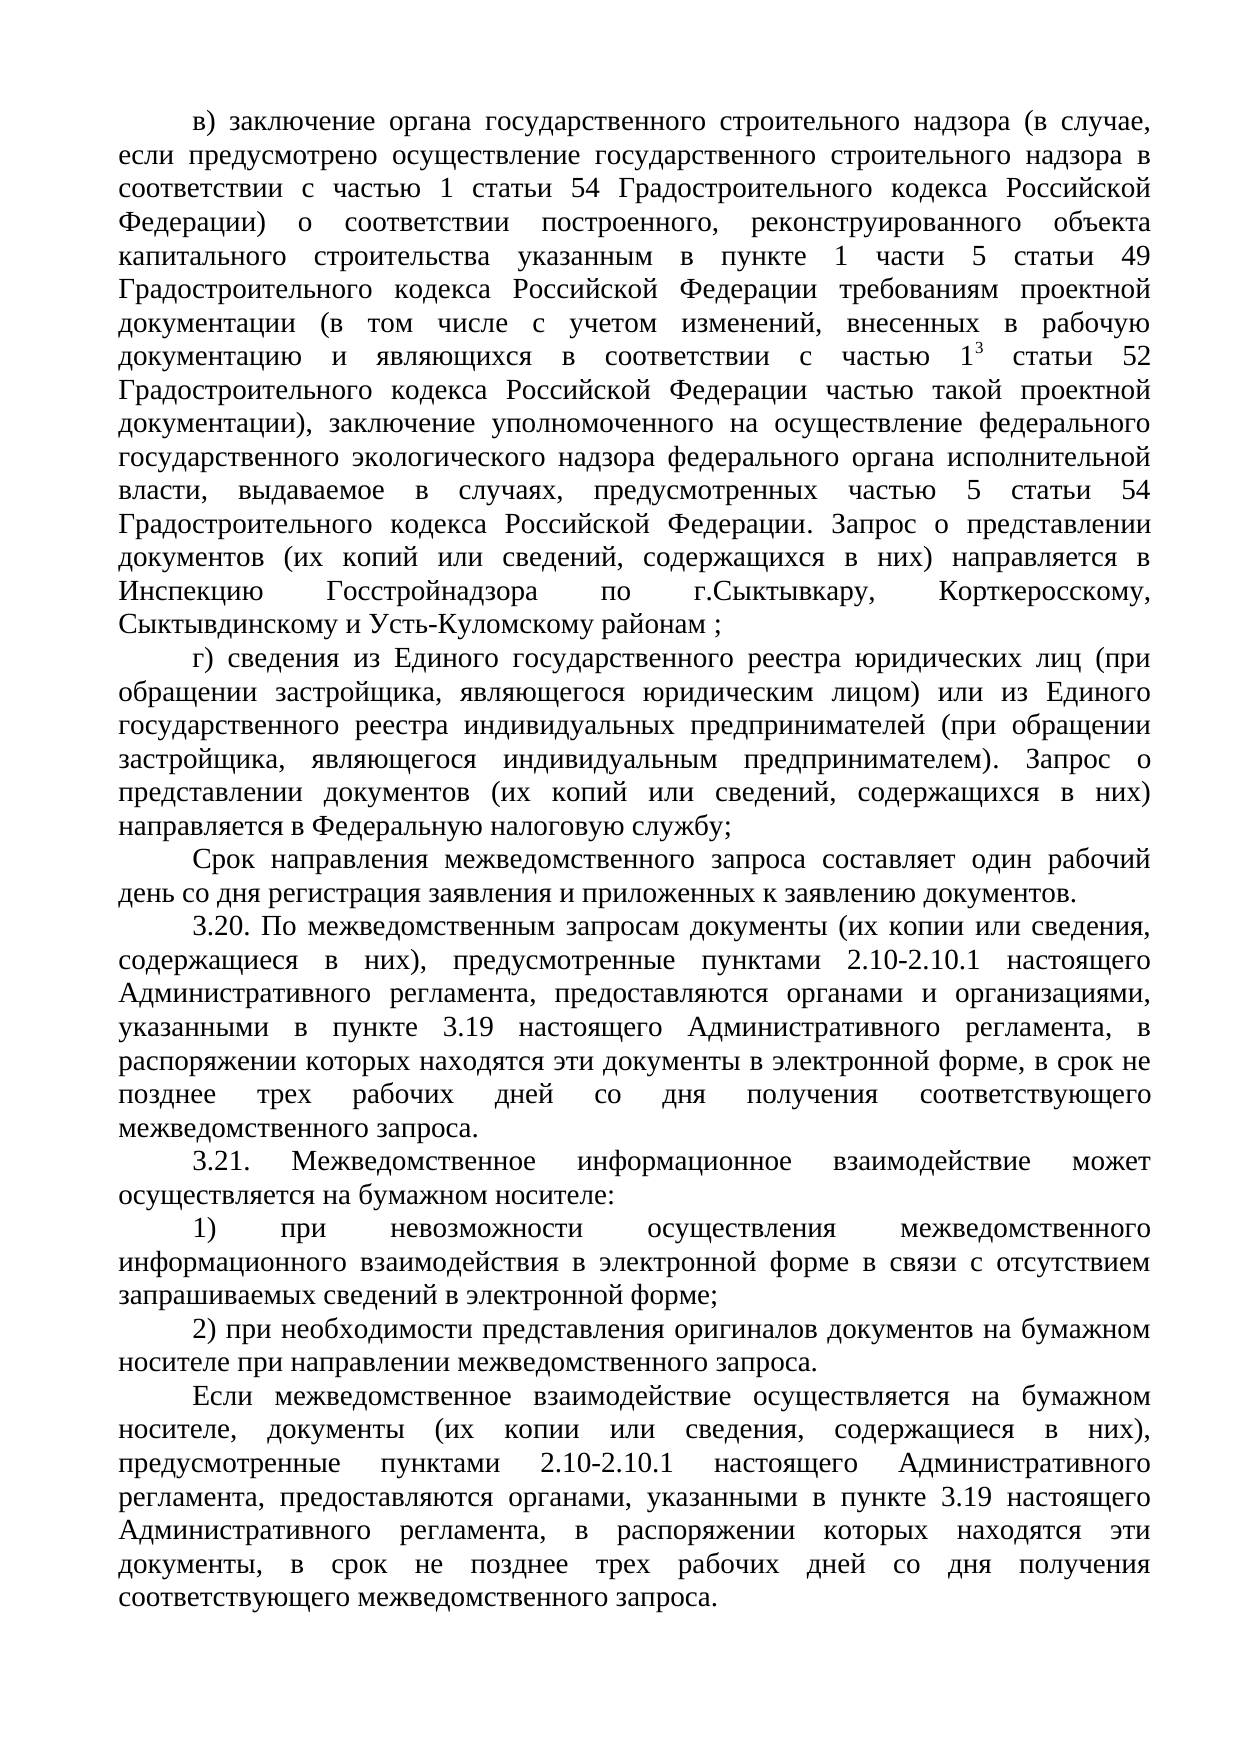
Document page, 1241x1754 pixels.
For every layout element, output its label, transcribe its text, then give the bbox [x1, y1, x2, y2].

text 2) при необходимости представления оригиналов документов на бумажном носителе при направлении межведомственного запроса. [118, 1311, 1152, 1378]
text в) заключение органа государственного строительного надзора (в случае, если предусмотрено осуществление государственного строительного надзора в соответствии с частью 1 статьи 54 Градостроительного кодекса Российской Федерации) о соответствии построенного, реконструированного объекта капитального строительства указанным в пункте 1 части 5 статьи 49 Градостроительного кодекса Российской Федерации требованиям проектной документации (в том числе с учетом изменений, внесенных в рабочую документацию и являющихся в соответствии с частью 13 статьи 52 Градостроительного кодекса Российской Федерации частью такой проектной документации), заключение уполномоченного на осуществление федерального государственного экологического надзора федерального органа исполнительной власти, выдаваемое в случаях, предусмотренных частью 5 статьи 54 Градостроительного кодекса Российской Федерации. Запрос о представлении документов (их копий или сведений, содержащихся в них) направляется в Инспекцию Госстройнадзора по г.Сыктывкару, Корткеросскому, Сыктывдинскому и Усть-Куломскому районам ; [118, 103, 1152, 640]
text 1) при невозможности осуществления межведомственного информационного взаимодействия в электронной форме в связи с отсутствием запрашиваемых сведений в электронной форме; [118, 1210, 1152, 1311]
text Если межведомственное взаимодействие осуществляется на бумажном носителе, документы (их копии или сведения, содержащиеся в них), предусмотренные пунктами 2.10-2.10.1 настоящего Административного регламента, предоставляются органами, указанными в пункте 3.19 настоящего Административного регламента, в распоряжении которых находятся эти документы, в срок не позднее трех рабочих дней со дня получения соответствующего межведомственного запроса. [118, 1378, 1152, 1613]
text 3.21. Межведомственное информационное взаимодействие может осуществляется на бумажном носителе: [118, 1143, 1152, 1210]
text 3.20. По межведомственным запросам документы (их копии или сведения, содержащиеся в них), предусмотренные пунктами 2.10-2.10.1 настоящего Административного регламента, предоставляются органами и организациями, указанными в пункте 3.19 настоящего Административного регламента, в распоряжении которых находятся эти документы в электронной форме, в срок не позднее трех рабочих дней со дня получения соответствующего межведомственного запроса. [118, 908, 1152, 1143]
text Срок направления межведомственного запроса составляет один рабочий день со дня регистрация заявления и приложенных к заявлению документов. [118, 841, 1152, 908]
text г) сведения из Единого государственного реестра юридических лиц (при обращении застройщика, являющегося юридическим лицом) или из Единого государственного реестра индивидуальных предпринимателей (при обращении застройщика, являющегося индивидуальным предпринимателем). Запрос о представлении документов (их копий или сведений, содержащихся в них) направляется в Федеральную налоговую службу; [118, 640, 1152, 841]
